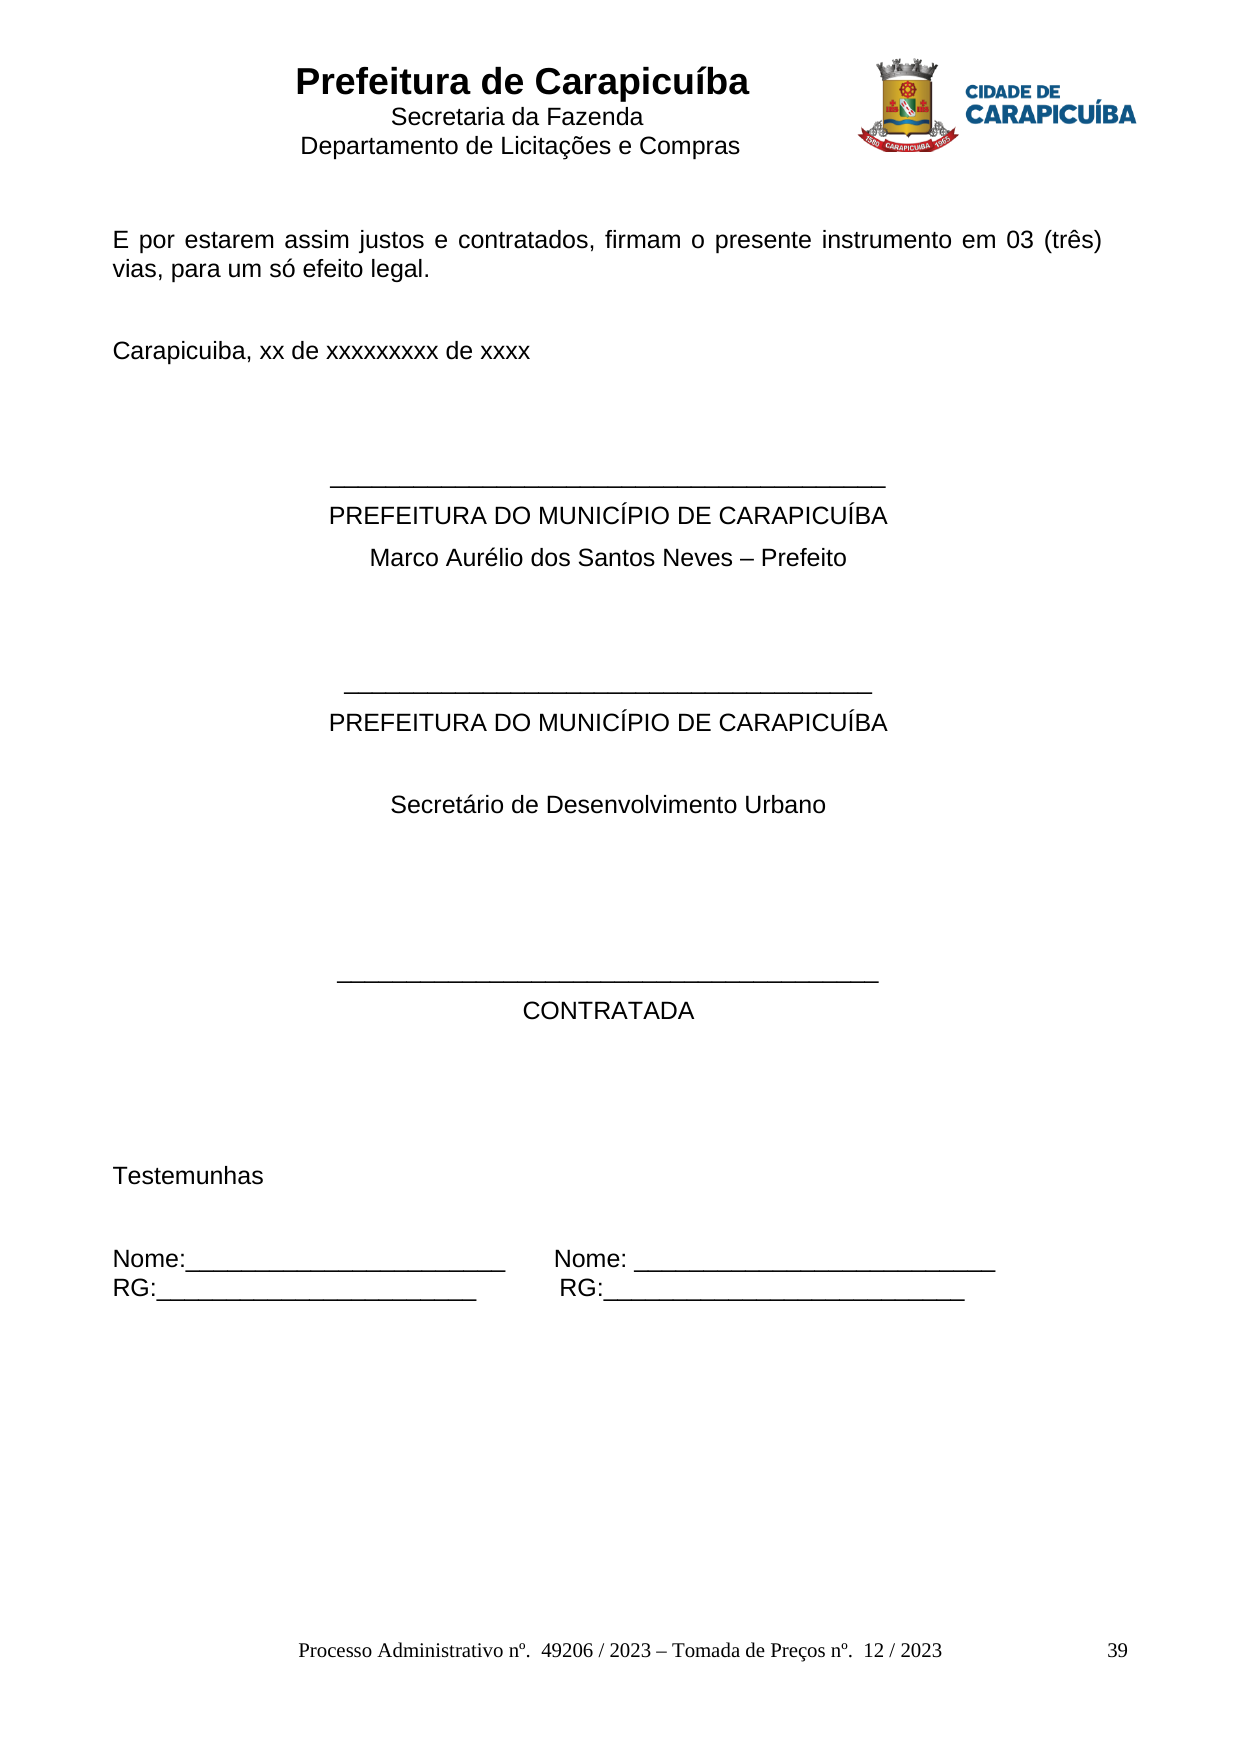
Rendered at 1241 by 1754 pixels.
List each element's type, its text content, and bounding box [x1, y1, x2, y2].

text RG:_______________________ RG:__________________________ [112, 1272, 1104, 1301]
text _______________________________________ [112, 955, 1104, 984]
text Nome:_______________________ Nome: __________________________ [112, 1244, 1104, 1272]
text Carapicuiba, xx de xxxxxxxxx de xxxx [112, 336, 1104, 365]
text Testemunhas [112, 1161, 1104, 1190]
text PREFEITURA DO MUNICÍPIO DE CARAPICUÍBA [112, 501, 1104, 530]
picture [857, 57, 1139, 152]
text Secretário de Desenvolvimento Urbano [112, 790, 1104, 819]
text ________________________________________ [112, 460, 1104, 489]
text ______________________________________ [112, 666, 1104, 695]
text CONTRATADA [112, 996, 1104, 1025]
text E por estarem assim justos e contratados, firmam o presente instrumento em 03 (três) vias, para um só efeito legal. [112, 225, 1104, 282]
text Marco Aurélio dos Santos Neves – Prefeito [112, 542, 1104, 571]
text PREFEITURA DO MUNICÍPIO DE CARAPICUÍBA [112, 707, 1104, 736]
